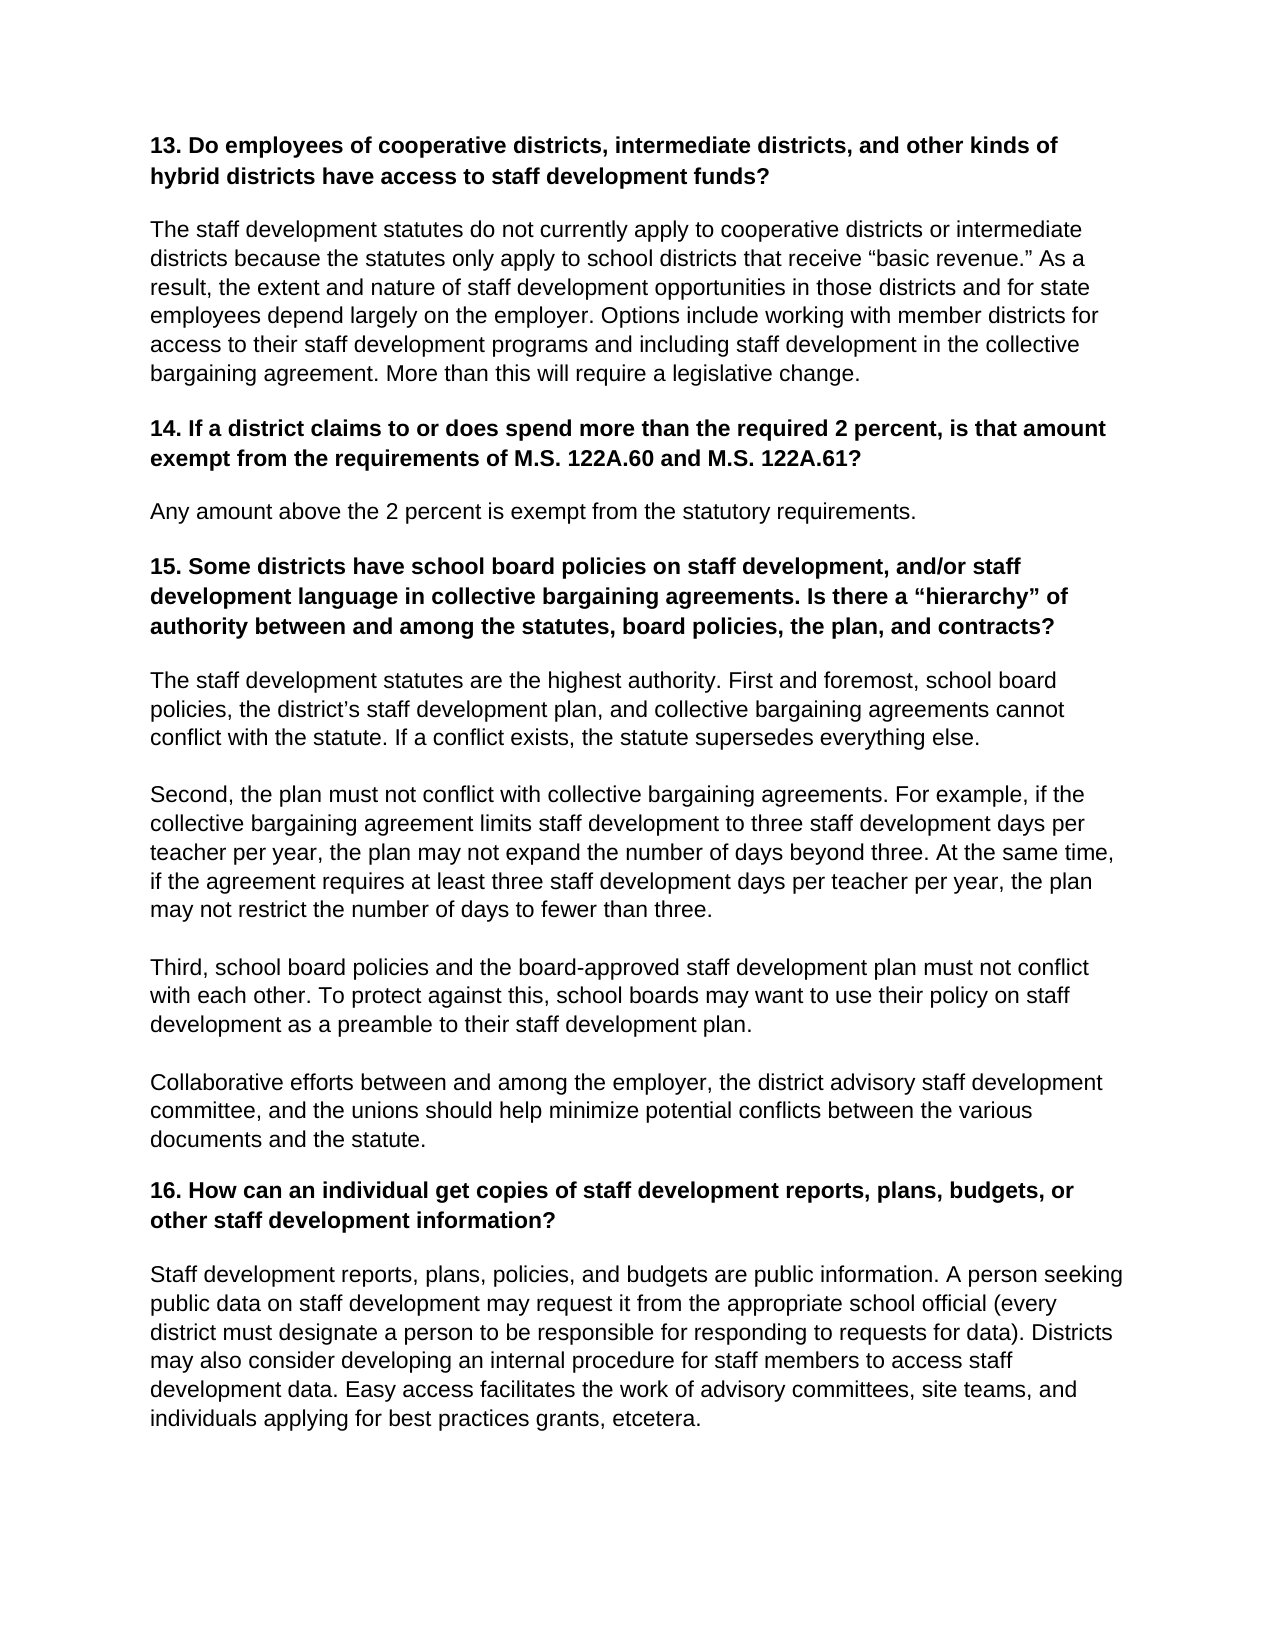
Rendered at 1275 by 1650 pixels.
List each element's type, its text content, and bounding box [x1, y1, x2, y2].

text Third, school board policies and the board-approved staff development plan must not conflict with each other. To protect against this, school boards may want to use their policy on staff development as a preamble to their staff development plan. [150, 951, 1125, 1037]
text 14. If a district claims to or does spend more than the required 2 percent, is that amount exempt from the requirements of M.S. 122A.60 and M.S. 122A.61? [150, 414, 1125, 471]
text Any amount above the 2 percent is exempt from the statutory requirements. [150, 496, 1125, 524]
text Staff development reports, plans, policies, and budgets are public information. A person seeking public data on staff development may request it from the appropriate school official (every district must designate a person to be responsible for responding to requests for data). Districts may also consider developing an internal procedure for staff members to access staff development data. Easy access facilitates the work of advisory committees, site teams, and individuals applying for best practices grants, etcetera. [150, 1258, 1125, 1431]
text Second, the plan must not conflict with collective bargaining agreements. For example, if the collective bargaining agreement limits staff development to three staff development days per teacher per year, the plan may not expand the number of days beyond three. At the same time, if the agreement requires at least three staff development days per teacher per year, the plan may not restrict the number of days to fewer than three. [150, 779, 1125, 923]
text 16. How can an individual get copies of staff development reports, plans, budgets, or other staff development information? [150, 1177, 1125, 1234]
text 15. Some districts have school board policies on staff development, and/or staff development language in collective bargaining agreements. Is there a “hierarchy” of authority between and among the statutes, board policies, the plan, and contracts? [150, 553, 1125, 640]
text Collaborative efforts between and among the employer, the district advisory staff development committee, and the unions should help minimize potential conflicts between the various documents and the statute. [150, 1066, 1125, 1152]
text The staff development statutes are the highest authority. First and foremost, school board policies, the district’s staff development plan, and collective bargaining agreements cannot conflict with the statute. If a conflict exists, the statute supersedes everything else. [150, 664, 1084, 751]
text 13. Do employees of cooperative districts, intermediate districts, and other kinds of hybrid districts have access to staff development funds? [150, 132, 1125, 189]
text The staff development statutes do not currently apply to cooperative districts or intermediate districts because the statutes only apply to school districts that receive “basic revenue.” As a result, the extent and nature of staff development opportunities in those districts and for state employees depend largely on the employer. Options include working with member districts for access to their staff development programs and including staff development in the collective bargaining agreement. More than this will require a legislative change. [150, 214, 1100, 386]
